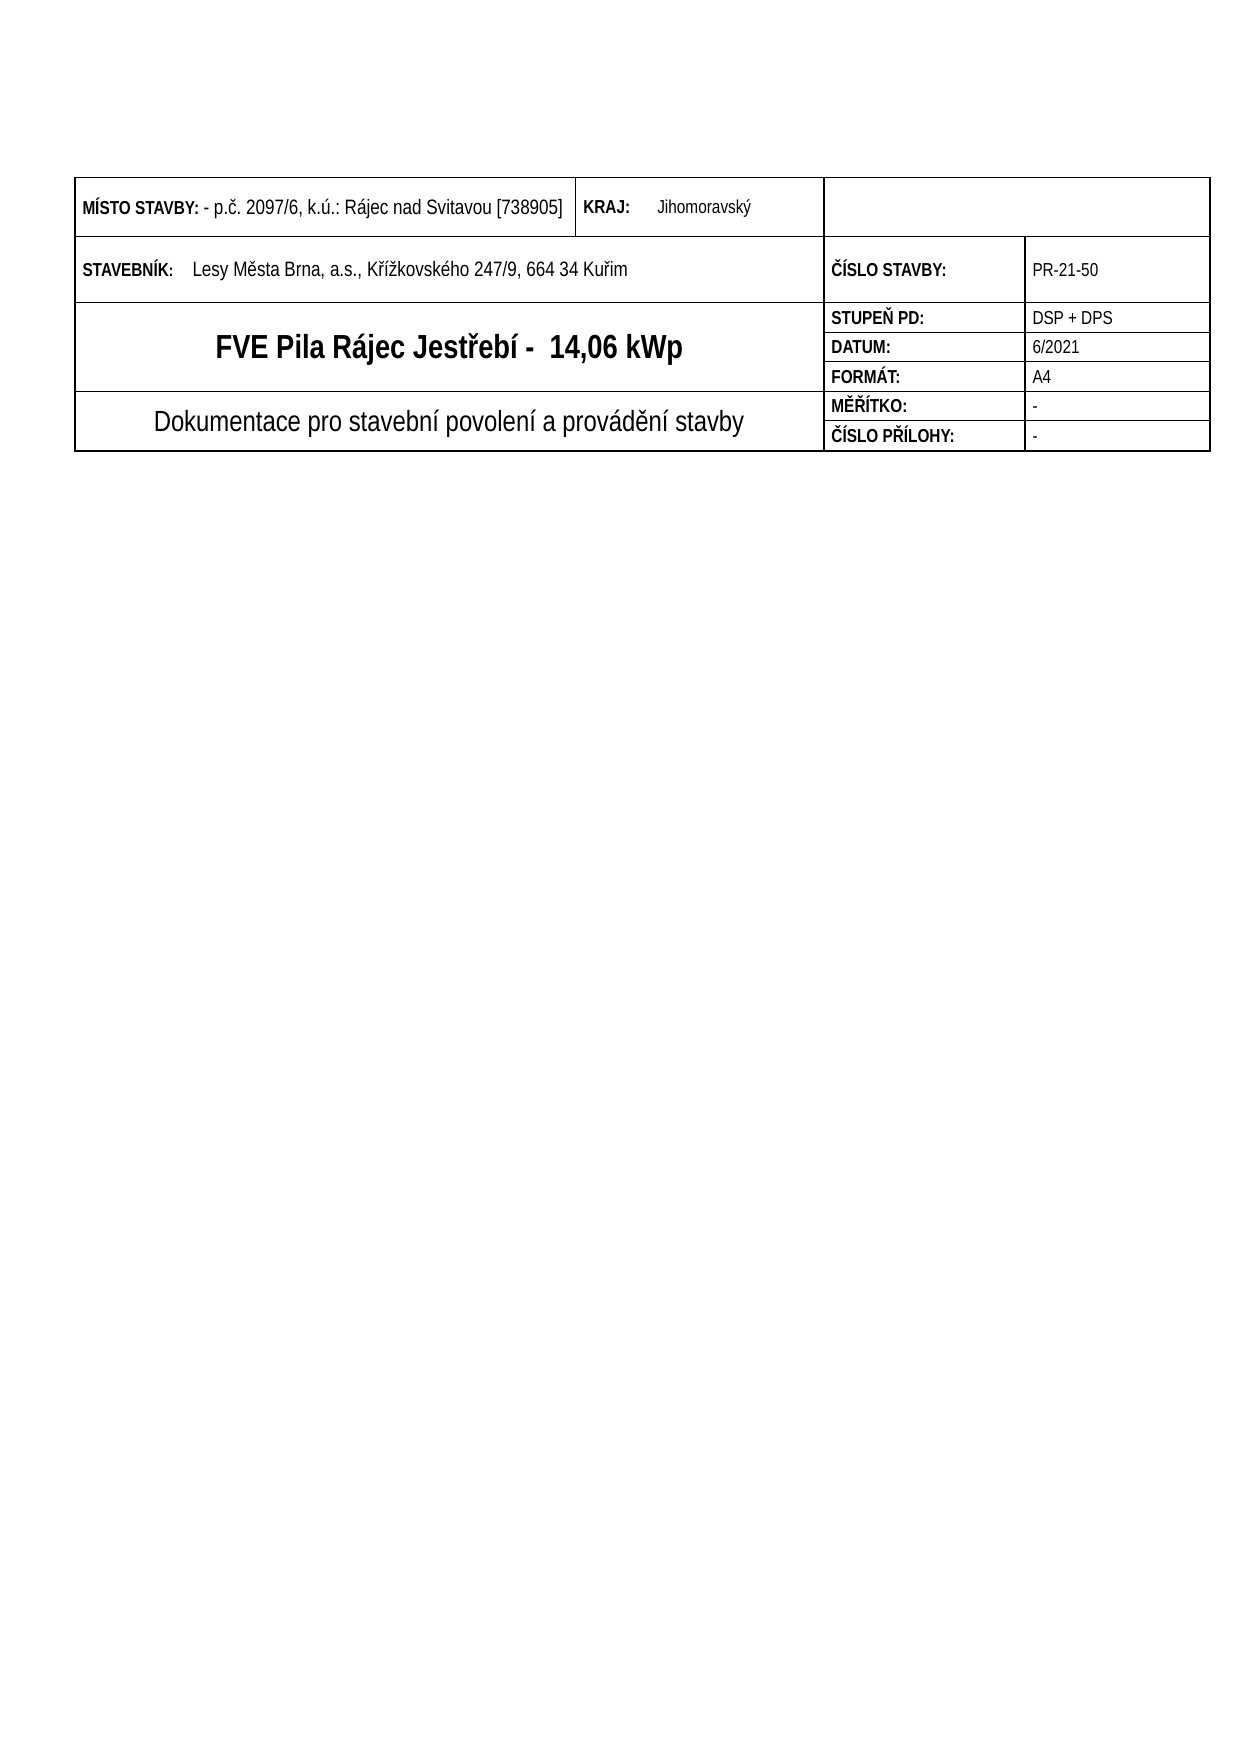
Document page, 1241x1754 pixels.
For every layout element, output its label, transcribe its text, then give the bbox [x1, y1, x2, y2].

table_cell ČÍSLO STAVBY: [825, 237, 1024, 302]
table_cell DSP + DPS [1026, 303, 1209, 332]
table_cell STUPEŇ PD: [825, 303, 1024, 332]
table_cell STAVEBNÍK: Lesy Města Brna, a.s., Křížkovského 247/9, 664 34 Kuřim [76, 237, 823, 302]
table_cell PR-21-50 [1026, 237, 1209, 302]
table_cell ČÍSLO PŘÍLOHY: [825, 421, 1024, 450]
table_cell DATUM: [825, 333, 1024, 361]
table_cell - [1026, 421, 1209, 450]
table_cell - [1026, 392, 1209, 420]
table_cell A4 [1026, 362, 1209, 391]
table_cell Dokumentace pro stavební povolení a provádění stavby [76, 392, 823, 450]
table_cell 6/2021 [1026, 333, 1209, 361]
table_cell KRAJ: [576, 178, 650, 236]
table_cell MĚŘÍTKO: [825, 392, 1024, 420]
table_cell FORMÁT: [825, 362, 1024, 391]
table_cell MÍSTO STAVBY: - p.č. 2097/6, k.ú.: Rájec nad Svitavou [738905] [76, 178, 575, 236]
table_cell FVE Pila Rájec Jestřebí - 14,06 kWp [76, 303, 823, 391]
table_cell Jihomoravský [650, 178, 823, 236]
